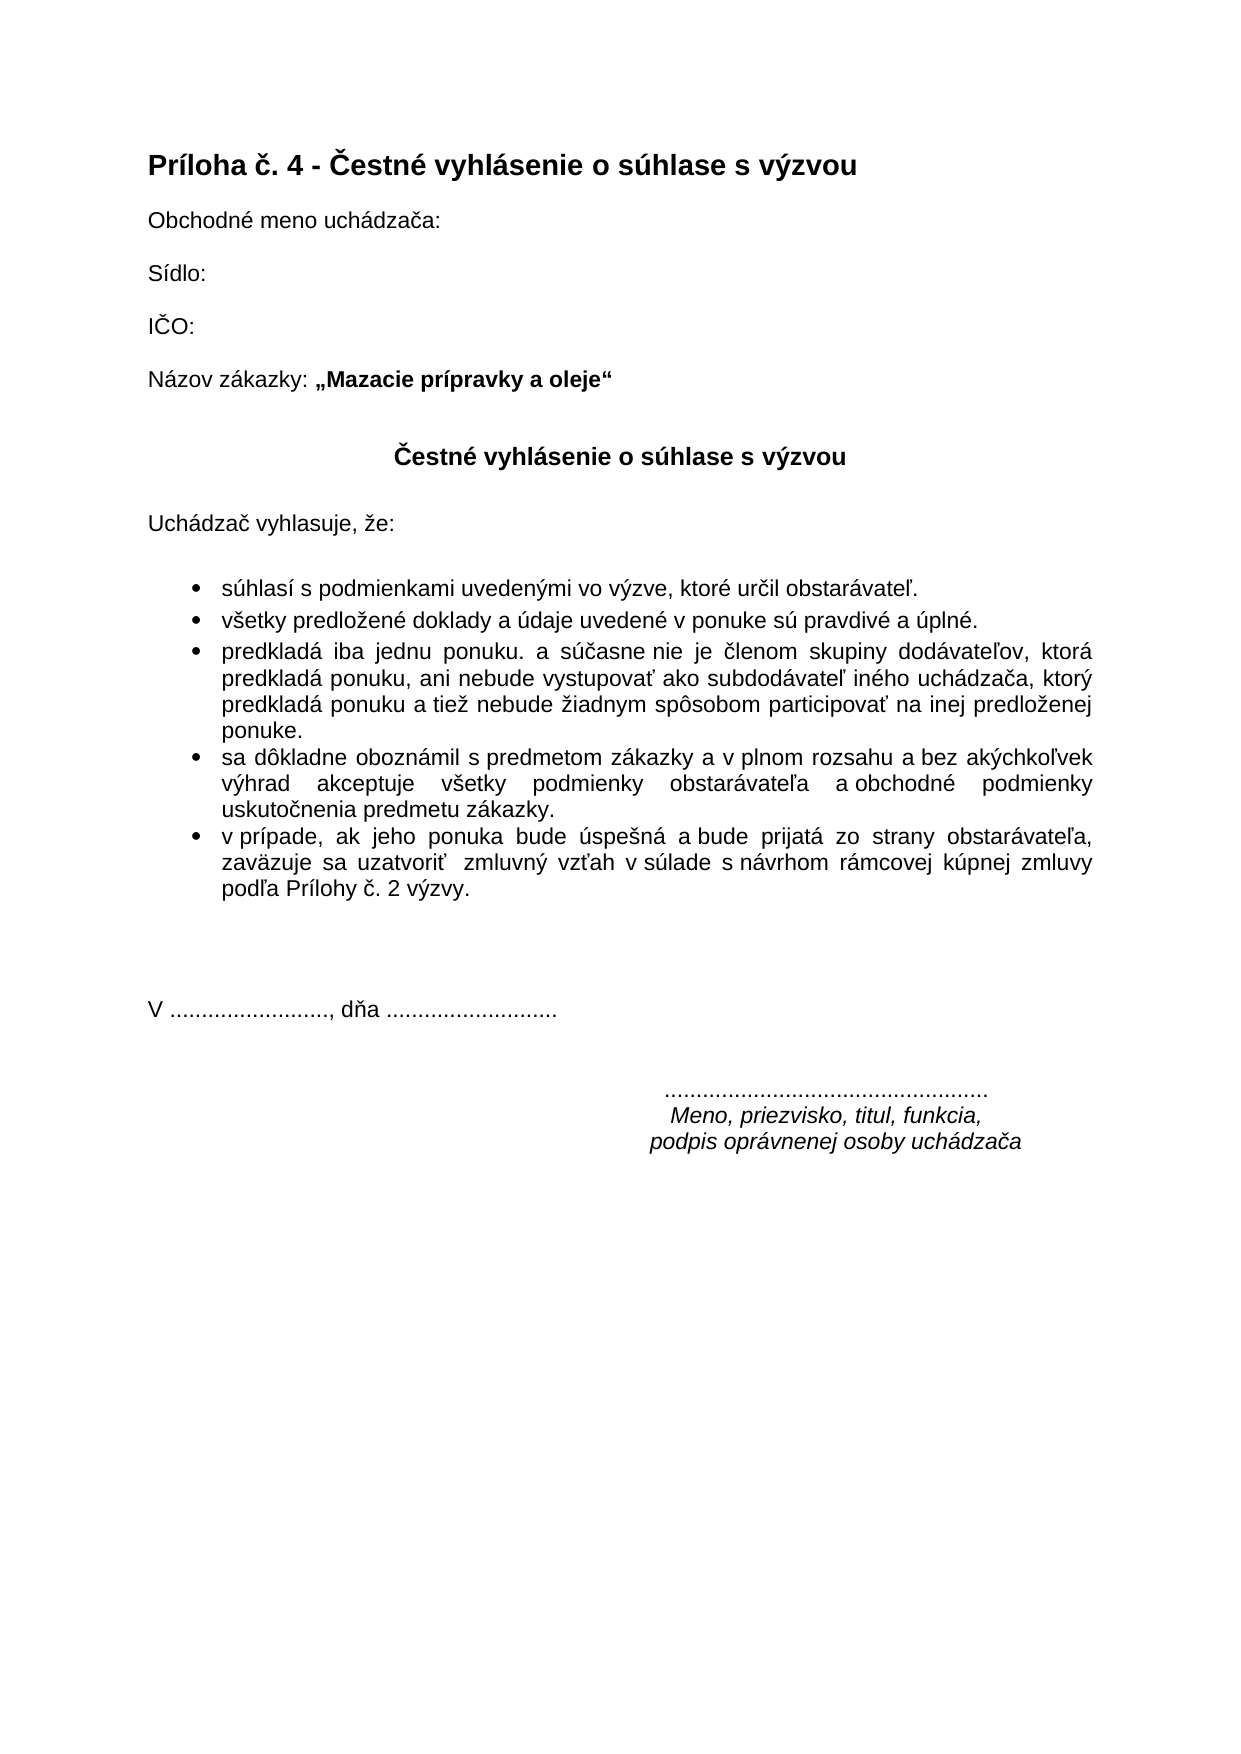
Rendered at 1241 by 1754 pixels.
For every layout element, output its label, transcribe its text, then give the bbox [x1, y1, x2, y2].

text podpis oprávnenej osoby uchádzača [148, 1128, 1093, 1154]
text Obchodné meno uchádzača: [148, 207, 1093, 234]
text Názov zákazky: „Mazacie prípravky a oleje“ [148, 366, 1093, 392]
text IČO: [148, 313, 1093, 339]
text Čestné vyhlásenie o súhlase s výzvou [148, 442, 1093, 471]
list sa dôkladne oboznámil s predmetom zákazky a v plnom rozsahu a bez akýchkoľvek výhrad akceptuje všetky podmienky obstarávateľa a obchodné podmienky uskutočnenia predmetu zákazky. [192, 744, 1093, 823]
list v prípade, ak jeho ponuka bude úspešná a bude prijatá zo strany obstarávateľa, zaväzuje sa uzatvoriť zmluvný vzťah v súlade s návrhom rámcovej kúpnej zmluvy podľa Prílohy č. 2 výzvy. [192, 823, 1093, 902]
text Uchádzač vyhlasuje, že: [148, 510, 1093, 536]
text Sídlo: [148, 260, 1093, 287]
text V ........................., dňa ........................... [148, 996, 1093, 1023]
list súhlasí s podmienkami uvedenými vo výzve, ktoré určil obstarávateľ. [192, 575, 1093, 601]
text Meno, priezvisko, titul, funkcia, [148, 1102, 1093, 1128]
list predkladá iba jednu ponuku. a súčasne nie je členom skupiny dodávateľov, ktorá predkladá ponuku, ani nebude vystupovať ako subdodávateľ iného uchádzača, ktorý predkladá ponuku a tiež nebude žiadnym spôsobom participovať na inej predloženej ponuke. [192, 638, 1093, 744]
list všetky predložené doklady a údaje uvedené v ponuke sú pravdivé a úplné. [192, 607, 1093, 633]
text ................................................... [664, 1076, 1093, 1102]
text Príloha č. 4 - Čestné vyhlásenie o súhlase s výzvou [148, 148, 1093, 181]
